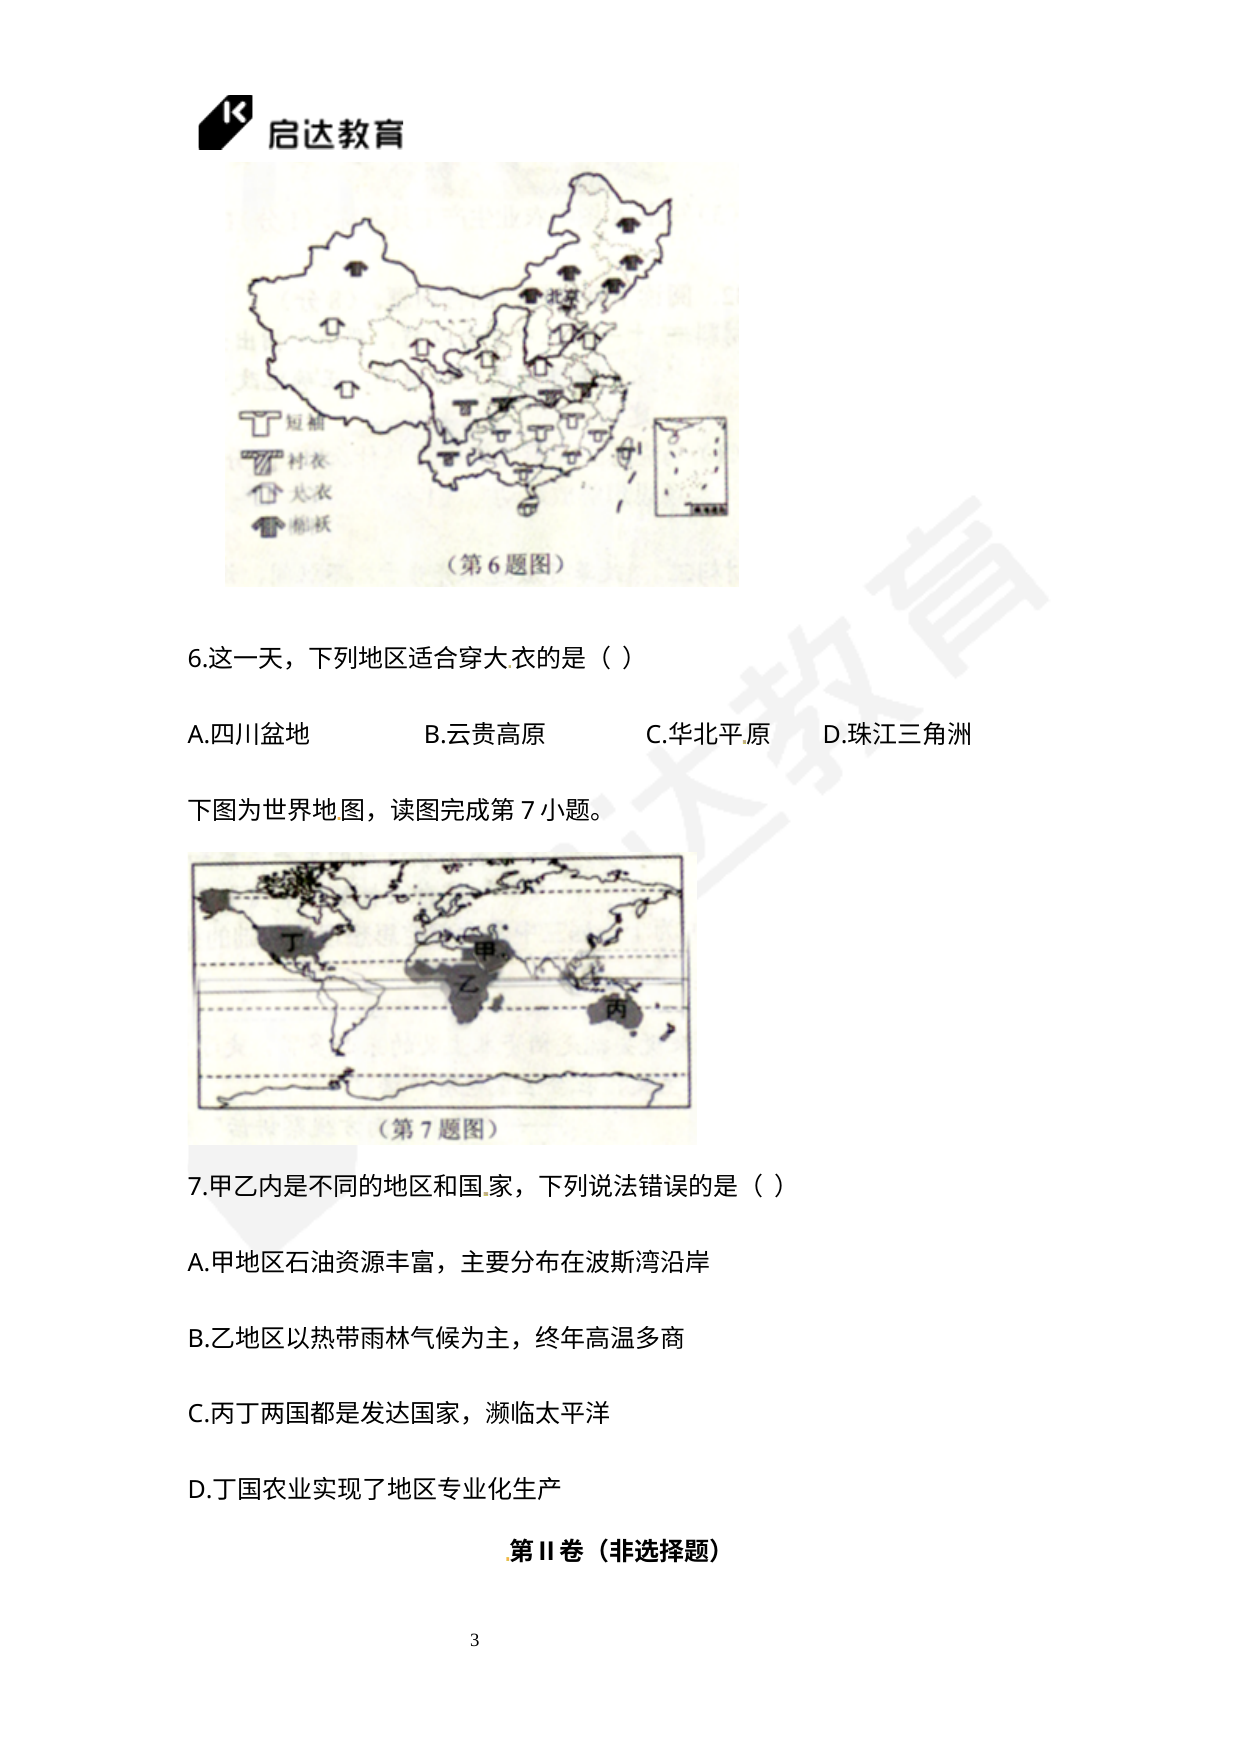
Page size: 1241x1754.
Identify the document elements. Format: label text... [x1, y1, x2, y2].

picture [198, 95, 404, 150]
picture [225, 162, 739, 587]
text 6.这一天，下列地区适合穿大衣的是（ ） [187, 624, 1053, 689]
text 第Ⅱ卷（非选择题） [187, 1531, 1053, 1567]
text 下图为世界地图，读图完成第7小题。 [187, 776, 1053, 841]
text A.甲地区石油资源丰富，主要分布在波斯湾沿岸 [187, 1228, 1053, 1293]
text A.四川盆地 B.云贵高原 C.华北平原 D.珠江三角洲 [187, 700, 1053, 765]
text 7.甲乙内是不同的地区和国家，下列说法错误的是（ ） [187, 1152, 1053, 1217]
picture [187, 852, 697, 1145]
text D.丁国农业实现了地区专业化生产 [187, 1455, 1053, 1520]
text B.乙地区以热带雨林气候为主，终年高温多商 [187, 1304, 1053, 1369]
text C.丙丁两国都是发达国家，濒临太平洋 [187, 1379, 1053, 1444]
